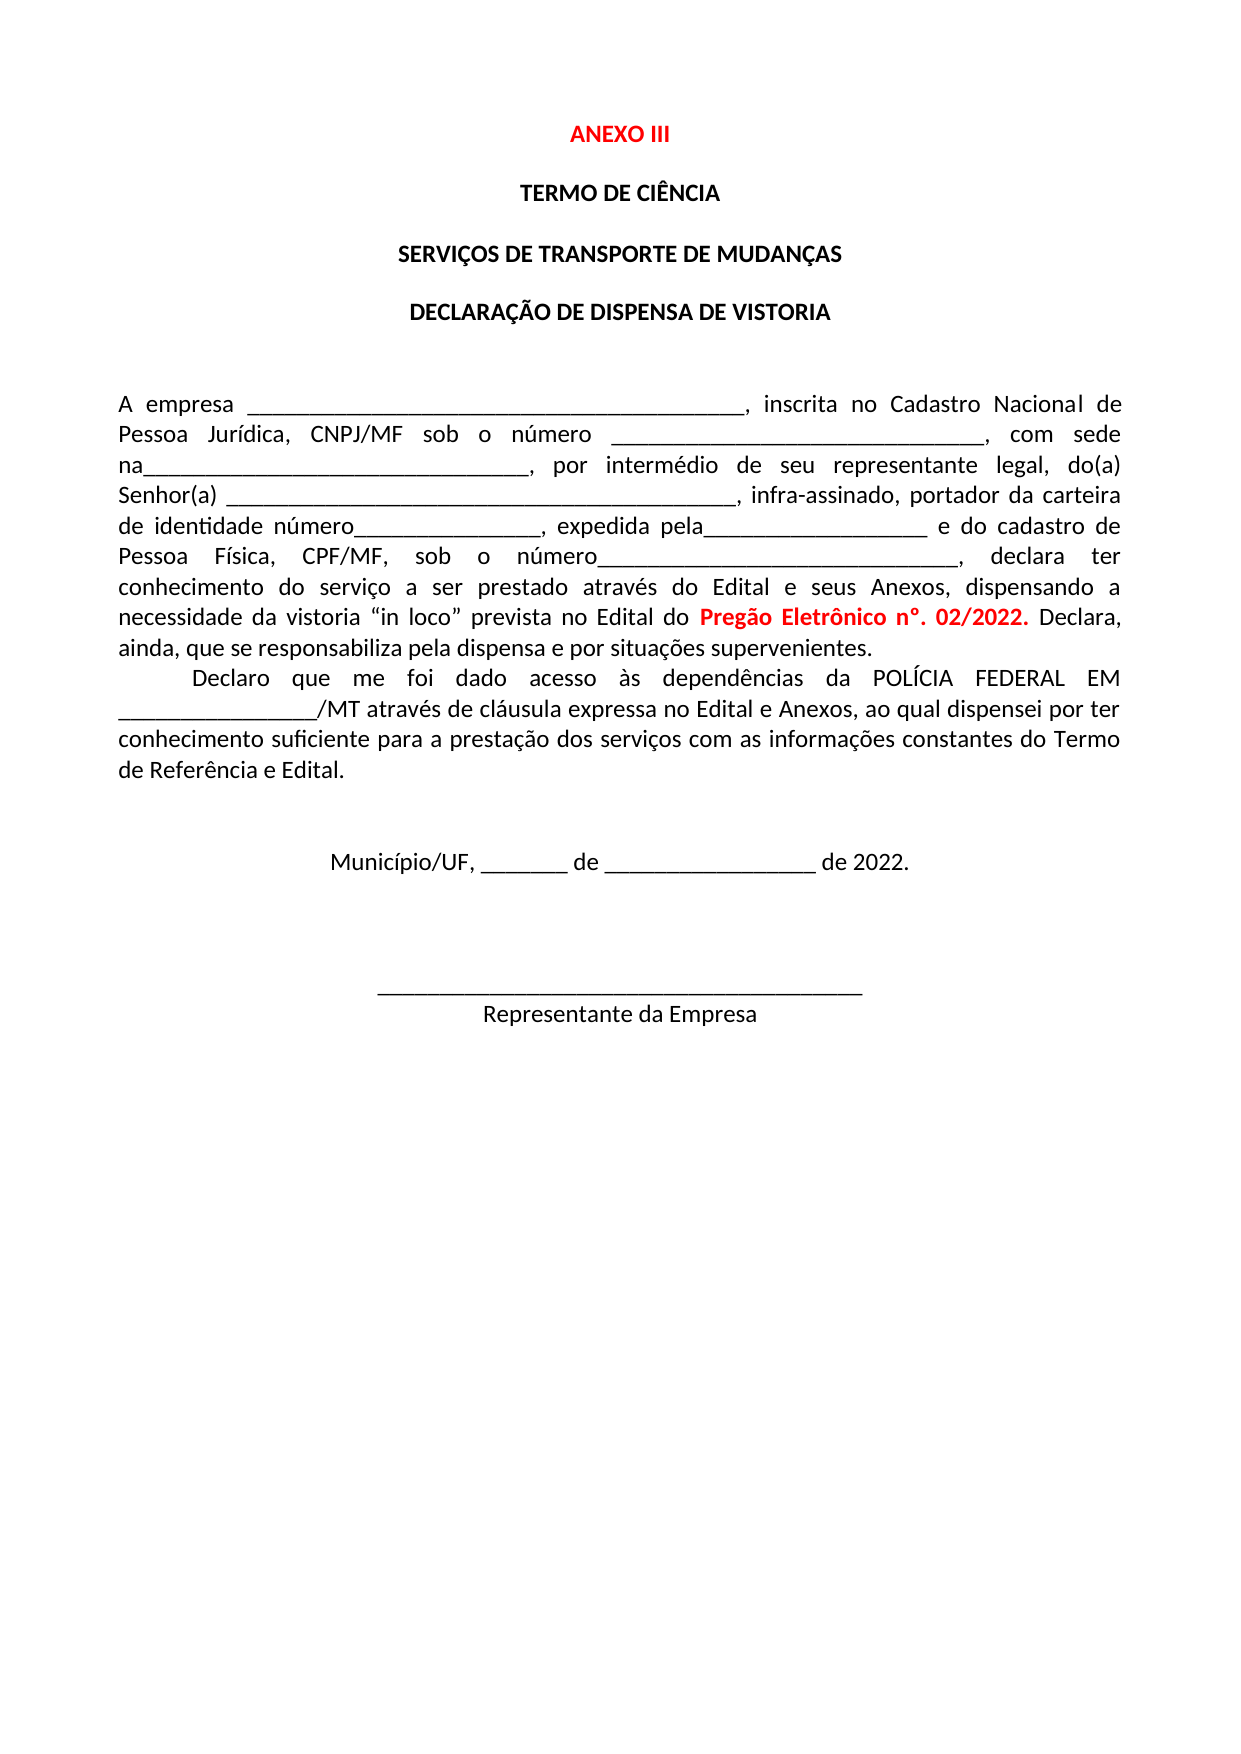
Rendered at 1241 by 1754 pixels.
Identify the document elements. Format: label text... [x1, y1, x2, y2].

text DECLARAÇÃO DE DISPENSA DE VISTORIA [118, 296, 1122, 327]
text Município/UF, _______ de _________________ de 2022. [118, 846, 1122, 876]
text Declaro que me foi dado acesso às dependências da POLÍCIA FEDERAL EM ________________/MT através de cláusula expressa no Edital e Anexos, ao qual dispensei por ter conhecimento suficiente para a prestação dos serviços com as informações constantes do Termo de Referência e Edital. [118, 662, 1122, 784]
text SERVIÇOS DE TRANSPORTE DE MUDANÇAS [118, 238, 1122, 268]
text ANEXO III [118, 118, 1122, 149]
text Representante da Empresa [118, 998, 1122, 1029]
text A empresa ________________________________________, inscrita no Cadastro Nacional de Pessoa Jurídica, CNPJ/MF sob o número ______________________________, com sede na_______________________________, por intermédio de seu representante legal, do(a) Senhor(a) _________________________________________, infra-assinado, portador da carteira de identidade número_______________, expedida pela__________________ e do cadastro de Pessoa Física, CPF/MF, sob o número_____________________________, declara ter conhecimento do serviço a ser prestado através do Edital e seus Anexos, dispensando a necessidade da vistoria “in loco” prevista no Edital do Pregão Eletrônico nº. 02/2022. Declara, ainda, que se responsabiliza pela dispensa e por situações supervenientes. [118, 388, 1122, 662]
text _______________________________________ [118, 968, 1122, 998]
text TERMO DE CIÊNCIA [118, 177, 1122, 207]
